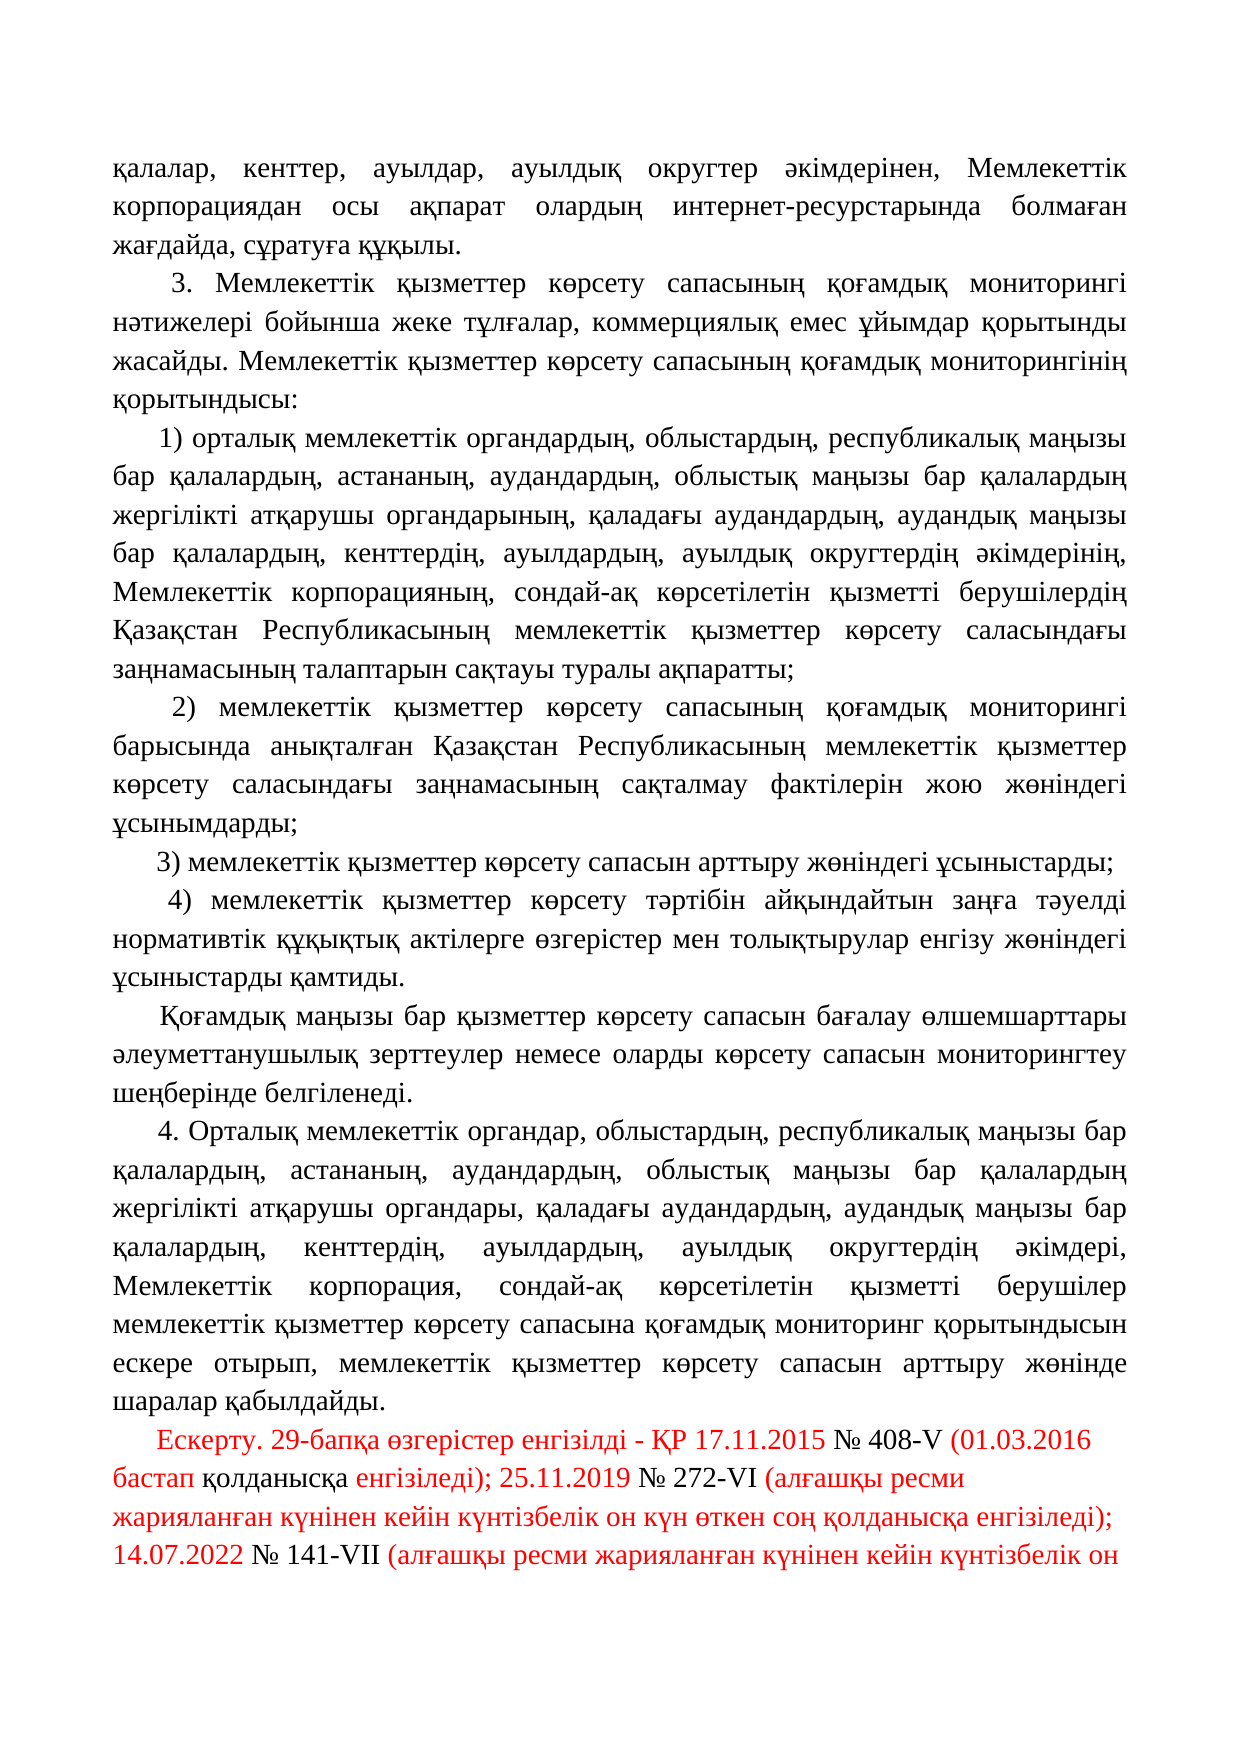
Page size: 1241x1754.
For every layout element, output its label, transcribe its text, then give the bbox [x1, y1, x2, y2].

text 3) мемлекеттік қызметтер көрсету сапасын арттыру жөніндегі ұсыныстарды; [112, 844, 1128, 877]
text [112, 1422, 1128, 1571]
text 3. Мемлекеттік қызметтер көрсету сапасының қоғамдық мониторингі нәтижелері бойынша жеке тұлғалар, коммерциялық емес ұйымдар қорытынды жасайды. Мемлекеттік қызметтер көрсету сапасының қоғамдық мониторингінің қорытындысы: [112, 266, 1128, 415]
text 4. Орталық мемлекеттік органдар, облыстардың, республикалық маңызы бар қалалардың, астананың, аудандардың, облыстық маңызы бар қалалардың жергілікті атқарушы органдары, қаладағы аудандардың, аудандық маңызы бар қалалардың, кенттердің, ауылдардың, ауылдық округтердің әкімдері, Мемлекеттік корпорация, сондай-ақ көрсетілетін қызметті берушілер мемлекеттік қызметтер көрсету сапасына қоғамдық мониторинг қорытындысын ескере отырып, мемлекеттік қызметтер көрсету сапасын арттыру жөнінде шаралар қабылдайды. [112, 1113, 1128, 1417]
text 1) орталық мемлекеттік органдардың, облыстардың, республикалық маңызы бар қалалардың, астананың, аудандардың, облыстық маңызы бар қалалардың жергілікті атқарушы органдарының, қаладағы аудандардың, аудандық маңызы бар қалалардың, кенттердің, ауылдардың, ауылдық округтердің әкімдерінің, Мемлекеттік корпорацияның, сондай-ақ көрсетілетін қызметті берушілердің Қазақстан Республикасының мемлекеттік қызметтер көрсету саласындағы заңнамасының талаптарын сақтауы туралы ақпаратты; [112, 420, 1128, 684]
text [112, 150, 1128, 261]
text 4) мемлекеттік қызметтер көрсету тәртібін айқындайтын заңға тәуелді нормативтік құқықтық актілерге өзгерістер мен толықтырулар енгізу жөніндегі ұсыныстарды қамтиды. [112, 882, 1128, 993]
text Қоғамдық маңызы бар қызметтер көрсету сапасын бағалау өлшемшарттары әлеуметтанушылық зерттеулер немесе оларды көрсету сапасын мониторингтеу шеңберінде белгіленеді. [112, 998, 1128, 1108]
text 2) мемлекеттік қызметтер көрсету сапасының қоғамдық мониторингі барысында анықталған Қазақстан Республикасының мемлекеттік қызметтер көрсету саласындағы заңнамасының сақталмау фактілерін жою жөніндегі ұсынымдарды; [112, 689, 1128, 839]
